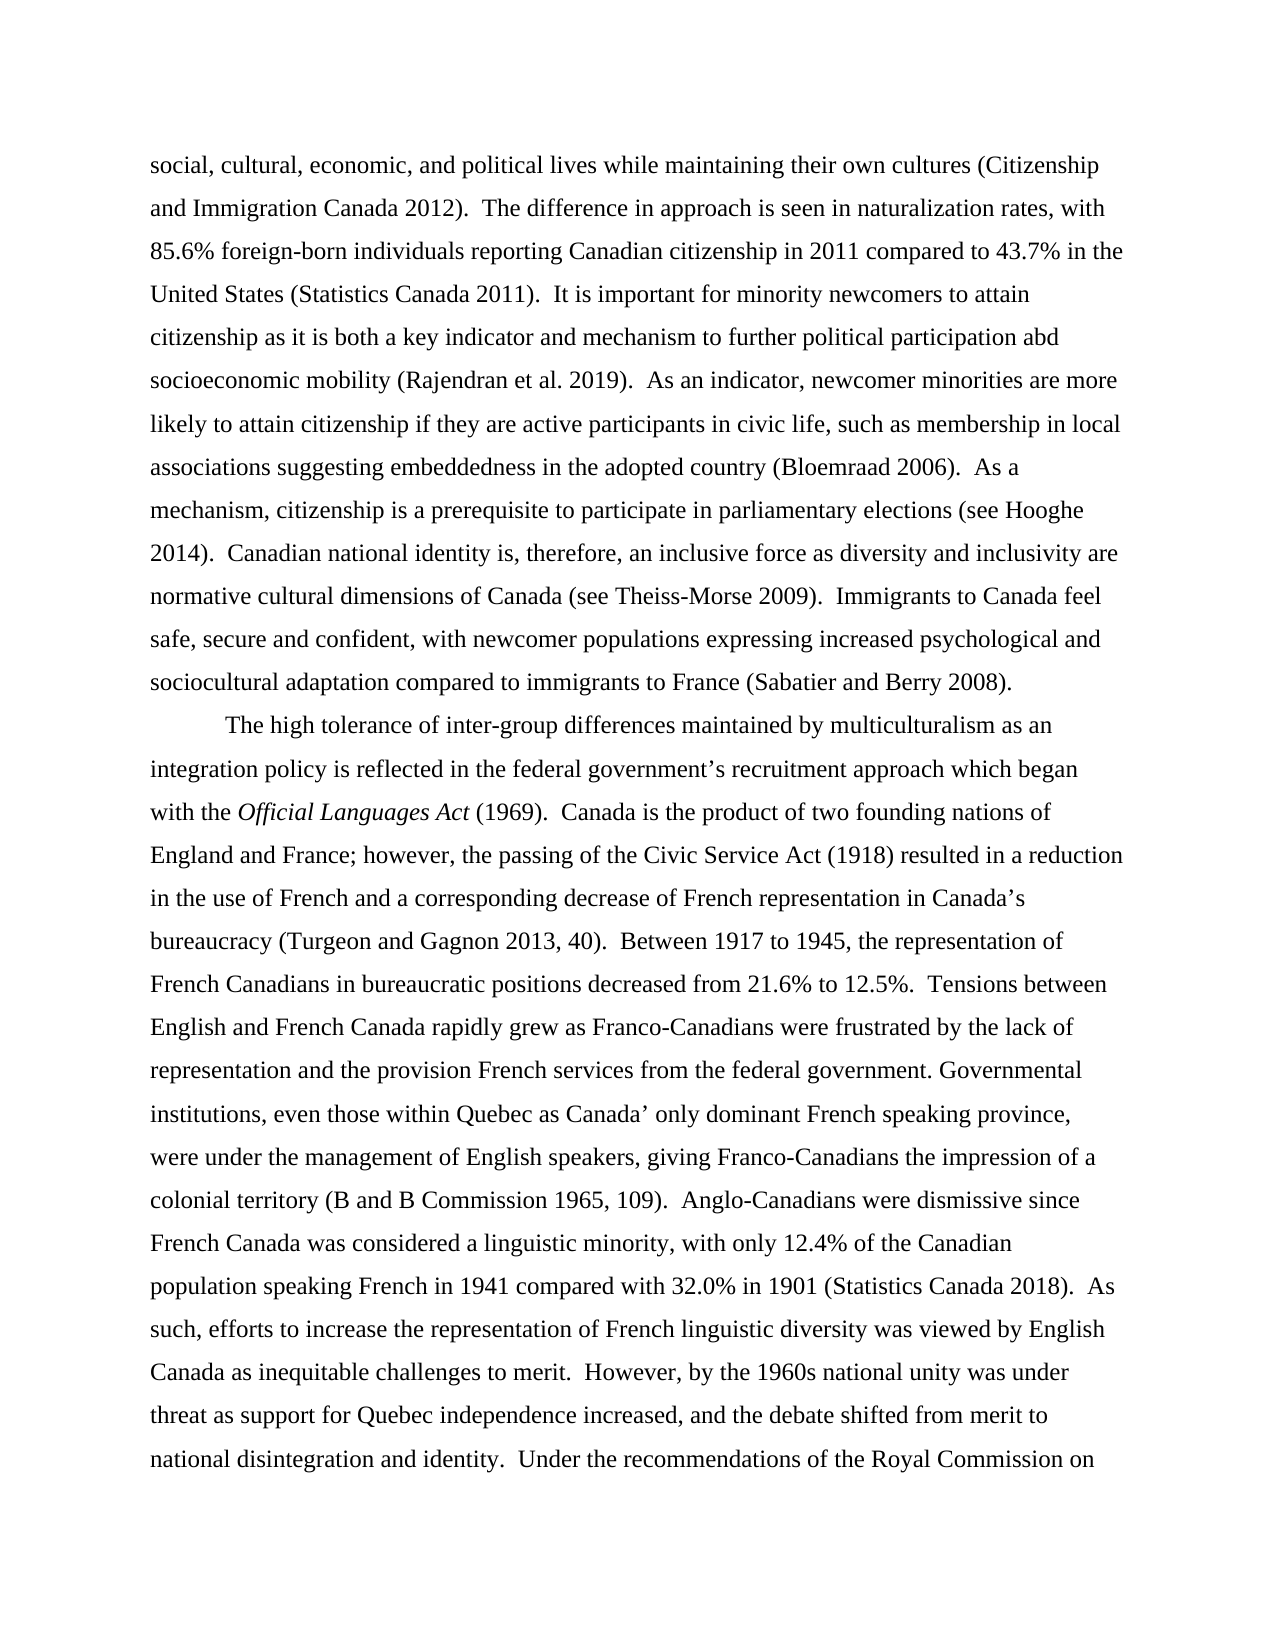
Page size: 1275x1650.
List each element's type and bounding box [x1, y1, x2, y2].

text [150, 150, 1125, 696]
text [150, 711, 1125, 1472]
